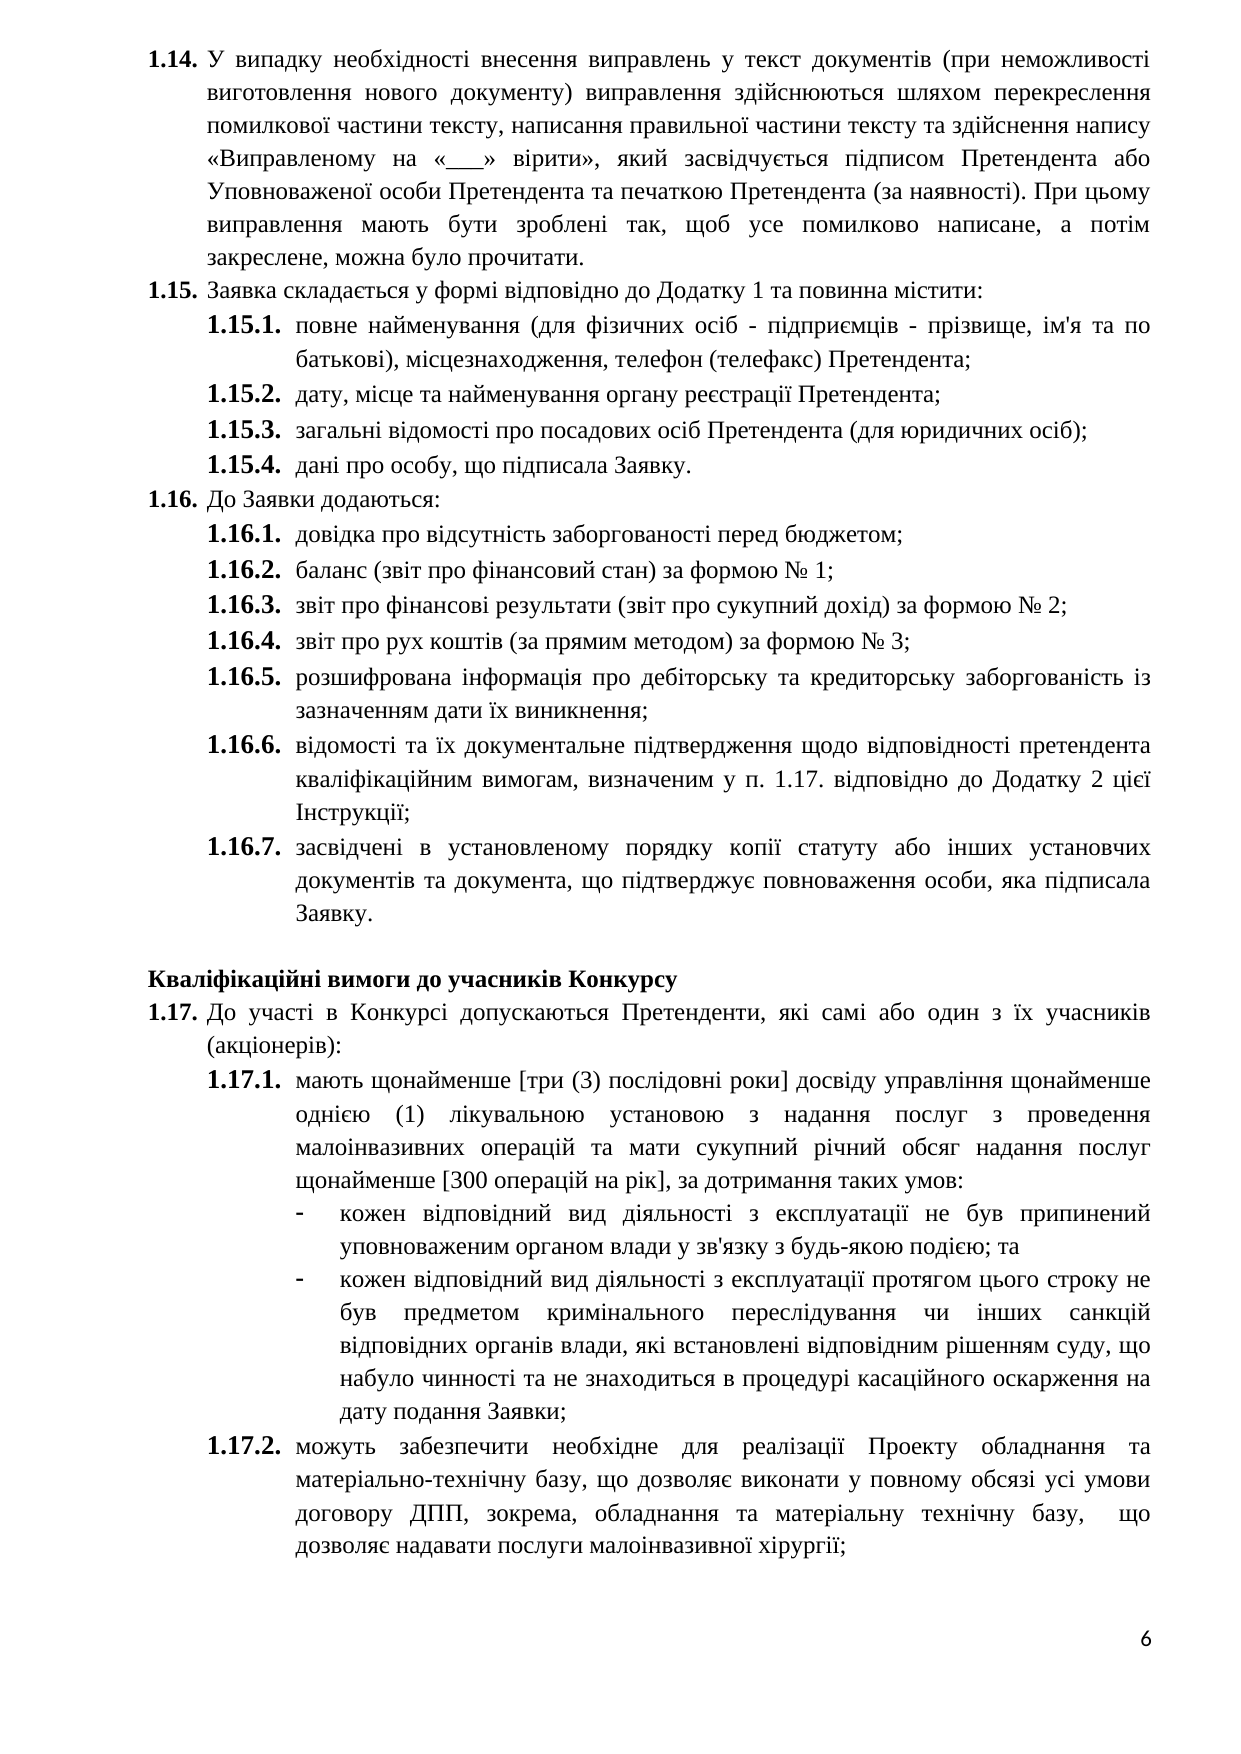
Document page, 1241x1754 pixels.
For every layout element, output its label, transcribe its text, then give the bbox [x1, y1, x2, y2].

text Кваліфікаційні вимоги до учасників Конкурсу [148, 964, 1152, 993]
list баланс (звіт про фінансовий стан) за формою № 1; [207, 553, 1152, 584]
list кожен відповідний вид діяльності з експлуатації протягом цього строку не був предметом кримінального переслідування чи інших санкцій відповідних органів влади, які встановлені відповідним рішенням суду, що набуло чинності та не знаходиться в процедурі касаційного оскарження на дату подання Заявки; [295, 1264, 1152, 1425]
list мають щонайменше [три (3) послідовні роки] досвіду управління щонайменше однією (1) лікувальною установою з надання послуг з проведення малоінвазивних операцій та мати сукупний річний обсяг надання послуг щонайменше [300 операцій на рік], за дотримання таких умов: [207, 1063, 1152, 1194]
list звіт про рух коштів (за прямим методом) за формою № 3; [207, 624, 1152, 656]
list кожен відповідний вид діяльності з експлуатації не був припинений уповноваженим органом влади у зв'язку з будь-якою подією; та [295, 1198, 1152, 1260]
list розшифрована інформація про дебіторську та кредиторську заборгованість із зазначенням дати їх виникнення; [207, 660, 1152, 724]
list довідка про відсутність заборгованості перед бюджетом; [207, 517, 1152, 548]
list можуть забезпечити необхідне для реалізації Проекту обладнання та матеріально-технічну базу, що дозволяє виконати у повному обсязі усі умови договору ДПП, зокрема, обладнання та матеріальну технічну базу, що дозволяє надавати послуги малоінвазивної хірургії; [207, 1429, 1152, 1559]
list Заявка складається у формі відповідно до Додатку 1 та повинна містити: [148, 276, 1152, 304]
list відомості та їх документальне підтвердження щодо відповідності претендента кваліфікаційним вимогам, визначеним у п. 1.17. відповідно до Додатку 2 цієї Інструкції; [207, 728, 1152, 826]
list У випадку необхідності внесення виправлень у текст документів (при неможливості виготовлення нового документу) виправлення здійснюються шляхом перекреслення помилкової частини тексту, написання правильної частини тексту та здійснення напису «Виправленому на «___» вірити», який засвідчується підписом Претендента або Уповноваженої особи Претендента та печаткою Претендента (за наявності). При цьому виправлення мають бути зроблені так, щоб усе помилково написане, а потім закреслене, можна було прочитати. [148, 44, 1152, 271]
list До Заявки додаються: [148, 484, 1152, 513]
list дату, місце та найменування органу реєстрації Претендента; [207, 377, 1152, 408]
list До участі в Конкурсі допускаються Претенденти, які самі або один з їх учасників (акціонерів): [148, 997, 1152, 1059]
list засвідчені в установленому порядку копії статуту або інших установчих документів та документа, що підтверджує повноваження особи, яка підписала Заявку. [207, 830, 1152, 927]
list звіт про фінансові результати (звіт про сукупний дохід) за формою № 2; [207, 589, 1152, 620]
list загальні відомості про посадових осіб Претендента (для юридичних осіб); [207, 413, 1152, 444]
list повне найменування (для фізичних осіб - підприємців - прізвище, ім'я та по батькові), місцезнаходження, телефон (телефакс) Претендента; [207, 308, 1152, 373]
list дані про особу, що підписала Заявку. [207, 448, 1152, 479]
